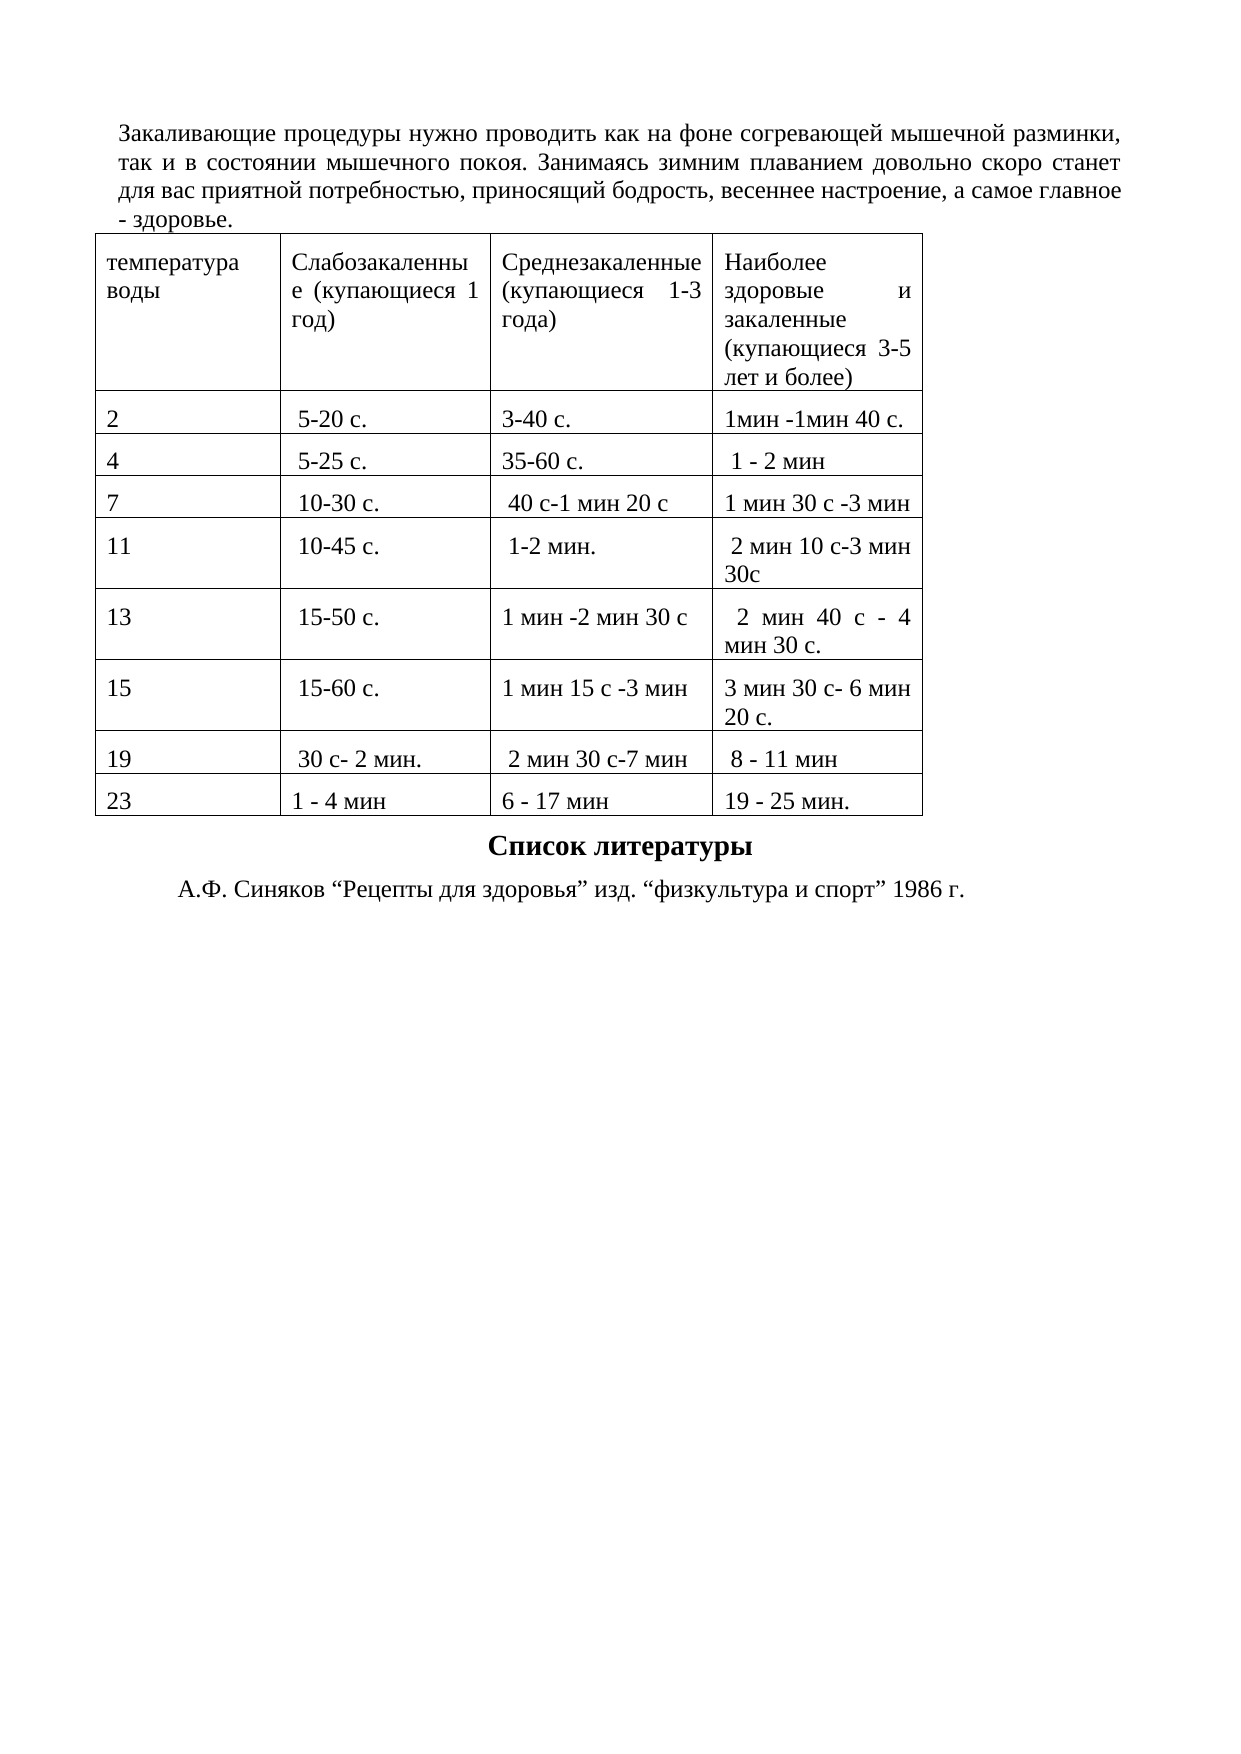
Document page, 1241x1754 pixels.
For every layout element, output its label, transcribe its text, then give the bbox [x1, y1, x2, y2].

table_cell 1-2 мин. [491, 518, 712, 588]
table_cell 15 [96, 660, 280, 730]
table_cell 1 - 2 мин [713, 434, 922, 475]
table_cell 19 - 25 мин. [713, 774, 922, 815]
table_cell 13 [96, 589, 280, 659]
table_cell 3 мин 30 с- 6 мин 20 с. [713, 660, 922, 730]
table_cell 11 [96, 518, 280, 588]
table_cell 5-20 с. [281, 391, 490, 433]
table_cell 3-40 с. [491, 391, 712, 433]
table_cell 30 с- 2 мин. [281, 731, 490, 773]
table_cell 1 мин 15 с -3 мин [491, 660, 712, 730]
table_header Наиболее здоровые и закаленные (купающиеся 3-5 лет и более) [713, 234, 922, 390]
table_cell 2 мин 40 с - 4 мин 30 с. [713, 589, 922, 659]
table_cell 2 мин 10 с-3 мин 30с [713, 518, 922, 588]
table_cell 1 - 4 мин [281, 774, 490, 815]
table_cell 2 мин 30 с-7 мин [491, 731, 712, 773]
table_cell 40 с-1 мин 20 с [491, 476, 712, 517]
table_cell 4 [96, 434, 280, 475]
table_cell 1 мин 30 с -3 мин [713, 476, 922, 517]
text А.Ф. Синяков “Рецепты для здоровья” изд. “физкультура и спорт” 1986 г. [118, 874, 1122, 903]
table_cell 23 [96, 774, 280, 815]
table_header Слабозакаленные (купающиеся 1 год) [281, 234, 490, 390]
text Список литературы [118, 828, 1122, 862]
table_cell 8 - 11 мин [713, 731, 922, 773]
table_cell 1мин -1мин 40 с. [713, 391, 922, 433]
table_cell 2 [96, 391, 280, 433]
table_cell 7 [96, 476, 280, 517]
table_cell 10-30 с. [281, 476, 490, 517]
table_cell 5-25 с. [281, 434, 490, 475]
table_header температура воды [96, 234, 280, 390]
table_cell 19 [96, 731, 280, 773]
table_header Среднезакаленные (купающиеся 1-3 года) [491, 234, 712, 390]
table_cell 35-60 с. [491, 434, 712, 475]
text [118, 118, 1122, 233]
table_cell 15-60 с. [281, 660, 490, 730]
table_cell 15-50 с. [281, 589, 490, 659]
table_cell 10-45 с. [281, 518, 490, 588]
table_cell 6 - 17 мин [491, 774, 712, 815]
table_cell 1 мин -2 мин 30 с [491, 589, 712, 659]
